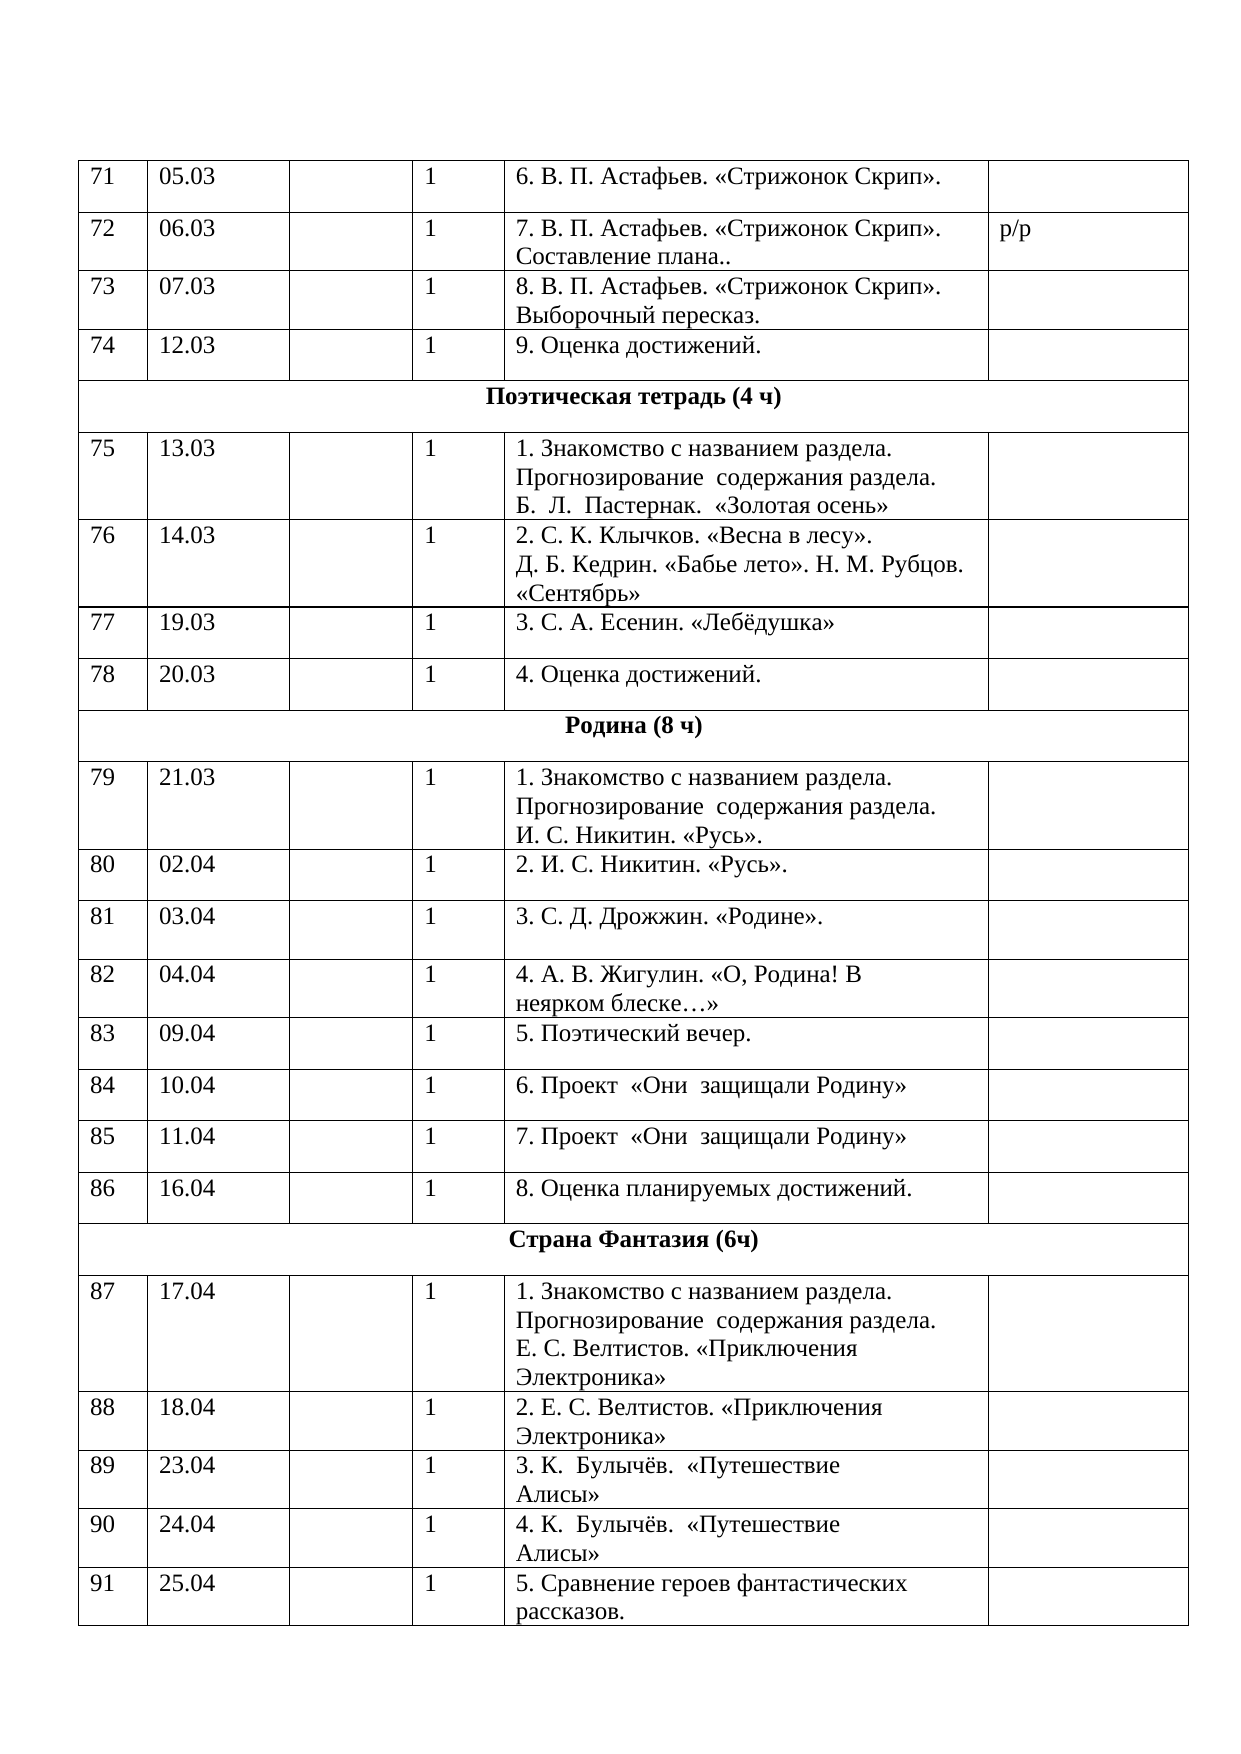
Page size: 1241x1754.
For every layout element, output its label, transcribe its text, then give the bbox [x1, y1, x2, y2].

table_cell 1 [413, 161, 504, 212]
table_cell 4. Оценка достижений. [505, 659, 988, 709]
table_cell р/р [989, 213, 1188, 270]
table_cell 1 [413, 1568, 504, 1625]
table_cell 19.03 [148, 608, 289, 658]
table_cell 84 [79, 1070, 147, 1120]
table_cell 71 [79, 161, 147, 212]
table_cell 87 [79, 1276, 147, 1391]
table_cell [989, 1121, 1188, 1172]
table_cell 1 [413, 1276, 504, 1391]
table_cell 1 [413, 330, 504, 380]
table_cell 1 [413, 271, 504, 329]
table_cell 1 [413, 608, 504, 658]
table_cell 17.04 [148, 1276, 289, 1391]
table_cell 06.03 [148, 213, 289, 270]
table_cell 3. К. Булычёв. «Путешествие Алисы» [505, 1451, 988, 1508]
table_cell [989, 762, 1188, 848]
table_cell 7. В. П. Астафьев. «Стрижонок Скрип». Составление плана.. [505, 213, 988, 270]
table_cell 11.04 [148, 1121, 289, 1172]
table_cell 05.03 [148, 161, 289, 212]
table_cell 85 [79, 1121, 147, 1172]
table_cell 1 [413, 659, 504, 709]
table_cell 1 [413, 762, 504, 848]
table_cell [290, 1276, 412, 1391]
table_cell [290, 960, 412, 1017]
table_cell [290, 1070, 412, 1120]
table_cell [290, 762, 412, 848]
table_cell [290, 520, 412, 606]
table_cell [989, 1568, 1188, 1625]
table_cell [989, 1276, 1188, 1391]
table_cell 88 [79, 1392, 147, 1449]
table_cell 5. Сравнение героев фантастических рассказов. [505, 1568, 988, 1625]
table_cell 90 [79, 1509, 147, 1567]
table_cell 1 [413, 213, 504, 270]
table_cell 1 [413, 433, 504, 519]
table_cell 72 [79, 213, 147, 270]
table_cell [290, 1509, 412, 1567]
table_cell [290, 1121, 412, 1172]
table_cell [290, 161, 412, 212]
table_cell 1 [413, 960, 504, 1017]
table_cell 23.04 [148, 1451, 289, 1508]
table_cell [290, 608, 412, 658]
table_cell 1. Знакомство с названием раздела. Прогнозирование содержания раздела. Е. С. Велтистов. «Приключения Электроника» [505, 1276, 988, 1391]
table_cell 89 [79, 1451, 147, 1508]
table_cell [290, 1173, 412, 1223]
table_cell 2. И. С. Никитин. «Русь». [505, 850, 988, 900]
table_cell [290, 1451, 412, 1508]
table_cell 82 [79, 960, 147, 1017]
table_cell [290, 659, 412, 709]
table_cell [290, 330, 412, 380]
table_cell 1 [413, 520, 504, 606]
table_cell 1 [413, 1392, 504, 1449]
table_cell Страна Фантазия (6ч) [79, 1224, 1188, 1275]
table_cell 6. Проект «Они защищали Родину» [505, 1070, 988, 1120]
table_cell [989, 1070, 1188, 1120]
table_cell 12.03 [148, 330, 289, 380]
table_cell 2. С. К. Клычков. «Весна в лесу». Д. Б. Кедрин. «Бабье лето». Н. М. Рубцов. «Сентябрь» [505, 520, 988, 606]
table_cell [989, 850, 1188, 900]
table_cell [290, 213, 412, 270]
table_cell 78 [79, 659, 147, 709]
table_cell [989, 330, 1188, 380]
table_cell [989, 659, 1188, 709]
table_cell 07.03 [148, 271, 289, 329]
table_cell 77 [79, 608, 147, 658]
table_cell Поэтическая тетрадь (4 ч) [79, 381, 1188, 432]
table_cell 4. А. В. Жигулин. «О, Родина! В неярком блеске…» [505, 960, 988, 1017]
table_cell [989, 271, 1188, 329]
table_cell 03.04 [148, 901, 289, 958]
table_cell [290, 901, 412, 958]
table_cell 13.03 [148, 433, 289, 519]
table_cell 09.04 [148, 1018, 289, 1069]
table_cell [989, 1018, 1188, 1069]
table_cell 25.04 [148, 1568, 289, 1625]
table_cell 1 [413, 1070, 504, 1120]
table_cell [989, 1451, 1188, 1508]
table_cell 10.04 [148, 1070, 289, 1120]
table_cell 04.04 [148, 960, 289, 1017]
table_cell 3. С. Д. Дрожжин. «Родине». [505, 901, 988, 958]
table_cell 5. Поэтический вечер. [505, 1018, 988, 1069]
table_cell 1. Знакомство с названием раздела. Прогнозирование содержания раздела. Б. Л. Пастернак. «Золотая осень» [505, 433, 988, 519]
table_cell 75 [79, 433, 147, 519]
table_cell 76 [79, 520, 147, 606]
table_cell 1 [413, 1509, 504, 1567]
table_cell 8. Оценка планируемых достижений. [505, 1173, 988, 1223]
table_cell 14.03 [148, 520, 289, 606]
table_cell 79 [79, 762, 147, 848]
table_cell 73 [79, 271, 147, 329]
table_cell [290, 850, 412, 900]
table_cell 20.03 [148, 659, 289, 709]
table_cell 1 [413, 1121, 504, 1172]
table_cell [290, 271, 412, 329]
table_cell 81 [79, 901, 147, 958]
table_cell 2. Е. С. Велтистов. «Приключения Электроника» [505, 1392, 988, 1449]
table_cell [290, 1018, 412, 1069]
table_cell [290, 1392, 412, 1449]
table_cell 9. Оценка достижений. [505, 330, 988, 380]
table_cell 86 [79, 1173, 147, 1223]
table_cell 16.04 [148, 1173, 289, 1223]
table_cell 1 [413, 1018, 504, 1069]
table_cell [290, 1568, 412, 1625]
table_cell [989, 1509, 1188, 1567]
table_cell 4. К. Булычёв. «Путешествие Алисы» [505, 1509, 988, 1567]
table_cell 1 [413, 850, 504, 900]
table_cell [989, 901, 1188, 958]
table_cell [989, 960, 1188, 1017]
table_cell [290, 433, 412, 519]
table_cell [989, 433, 1188, 519]
table_cell 1 [413, 1451, 504, 1508]
table_cell 1 [413, 1173, 504, 1223]
table_cell [989, 608, 1188, 658]
table_cell 24.04 [148, 1509, 289, 1567]
table_cell 74 [79, 330, 147, 380]
table_cell 83 [79, 1018, 147, 1069]
table_cell [989, 1392, 1188, 1449]
table_cell [989, 520, 1188, 606]
table_cell 1 [413, 901, 504, 958]
table_cell 3. С. А. Есенин. «Лебёдушка» [505, 608, 988, 658]
table_cell [989, 161, 1188, 212]
table_cell 91 [79, 1568, 147, 1625]
table_cell Родина (8 ч) [79, 711, 1188, 761]
table_cell 1. Знакомство с названием раздела. Прогнозирование содержания раздела. И. С. Никитин. «Русь». [505, 762, 988, 848]
table_cell [989, 1173, 1188, 1223]
table_cell 02.04 [148, 850, 289, 900]
table_cell 80 [79, 850, 147, 900]
table_cell 18.04 [148, 1392, 289, 1449]
table_cell 8. В. П. Астафьев. «Стрижонок Скрип». Выборочный пересказ. [505, 271, 988, 329]
table_cell 21.03 [148, 762, 289, 848]
table_cell 6. В. П. Астафьев. «Стрижонок Скрип». [505, 161, 988, 212]
table_cell 7. Проект «Они защищали Родину» [505, 1121, 988, 1172]
